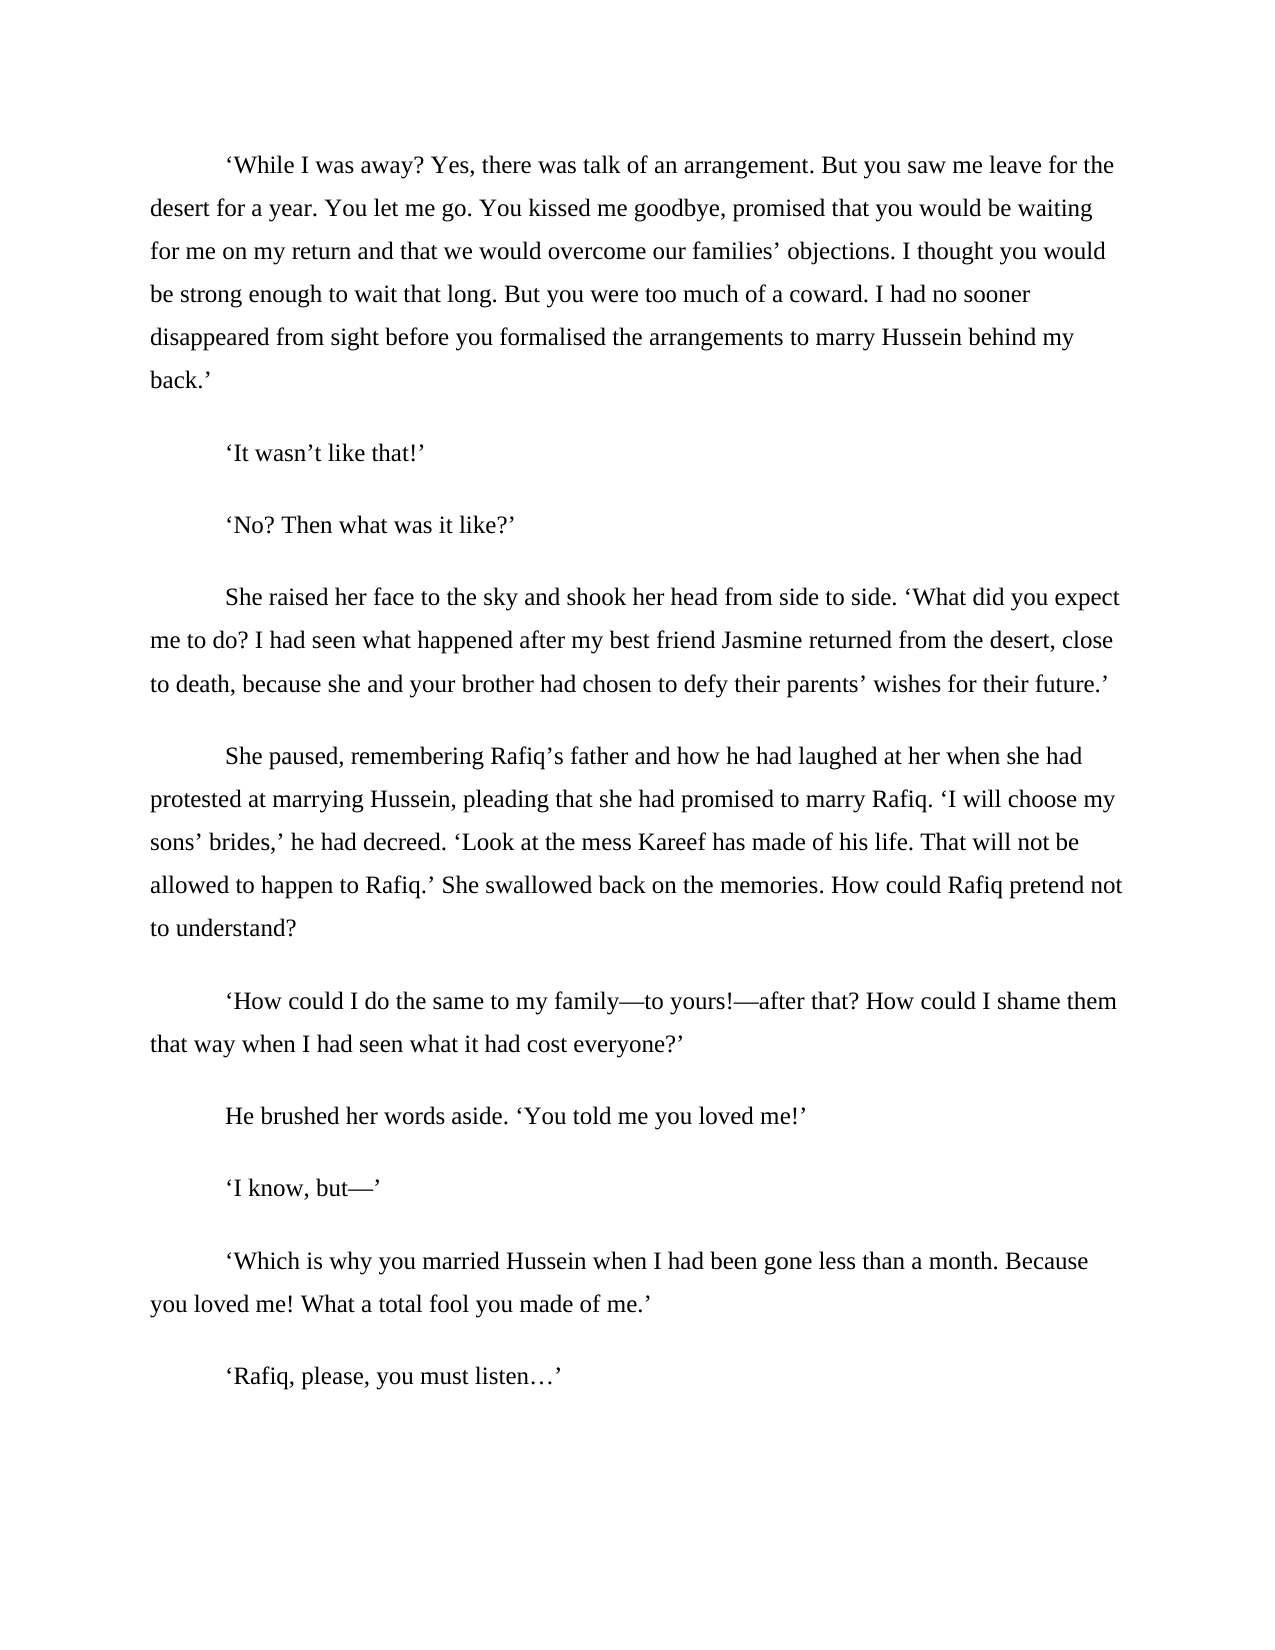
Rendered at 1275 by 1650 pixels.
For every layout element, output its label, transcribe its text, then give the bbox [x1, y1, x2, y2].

text She raised her face to the sky and shook her head from side to side. ‘What did you expect me to do? I had seen what happened after my best friend Jasmine returned from the desert, close to death, because she and your brother had chosen to defy their parents’ wishes for their future.’ [150, 582, 1125, 697]
text ‘It wasn’t like that!’ [150, 438, 1125, 467]
text ‘Which is why you married Hussein when I had been gone less than a month. Because you loved me! What a total fool you made of me.’ [150, 1246, 1125, 1318]
text ‘While I was away? Yes, there was talk of an arrangement. But you saw me leave for the desert for a year. You let me go. You kissed me goodbye, promised that you would be waiting for me on my return and that we would overcome our families’ objections. I thought you would be strong enough to wait that long. But you were too much of a coward. I had no sooner disappeared from sight before you formalised the arrangements to marry Hussein behind my back.’ [150, 150, 1125, 394]
text She paused, remembering Rafiq’s father and how he had laughed at her when she had protested at marrying Hussein, pleading that she had promised to marry Rafiq. ‘I will choose my sons’ brides,’ he had decreed. ‘Look at the mess Kareef has made of his life. That will not be allowed to happen to Rafiq.’ She swallowed back on the memories. How could Rafiq pretend not to understand? [150, 741, 1125, 942]
text ‘No? Then what was it like?’ [150, 510, 1125, 539]
text ‘Rafiq, please, you must listen…’ [150, 1361, 1125, 1390]
text He brushed her words aside. ‘You told me you loved me!’ [150, 1101, 1125, 1130]
text ‘I know, but—’ [150, 1173, 1125, 1202]
text ‘How could I do the same to my family—to yours!—after that? How could I shame them that way when I had seen what it had cost everyone?’ [150, 986, 1125, 1058]
